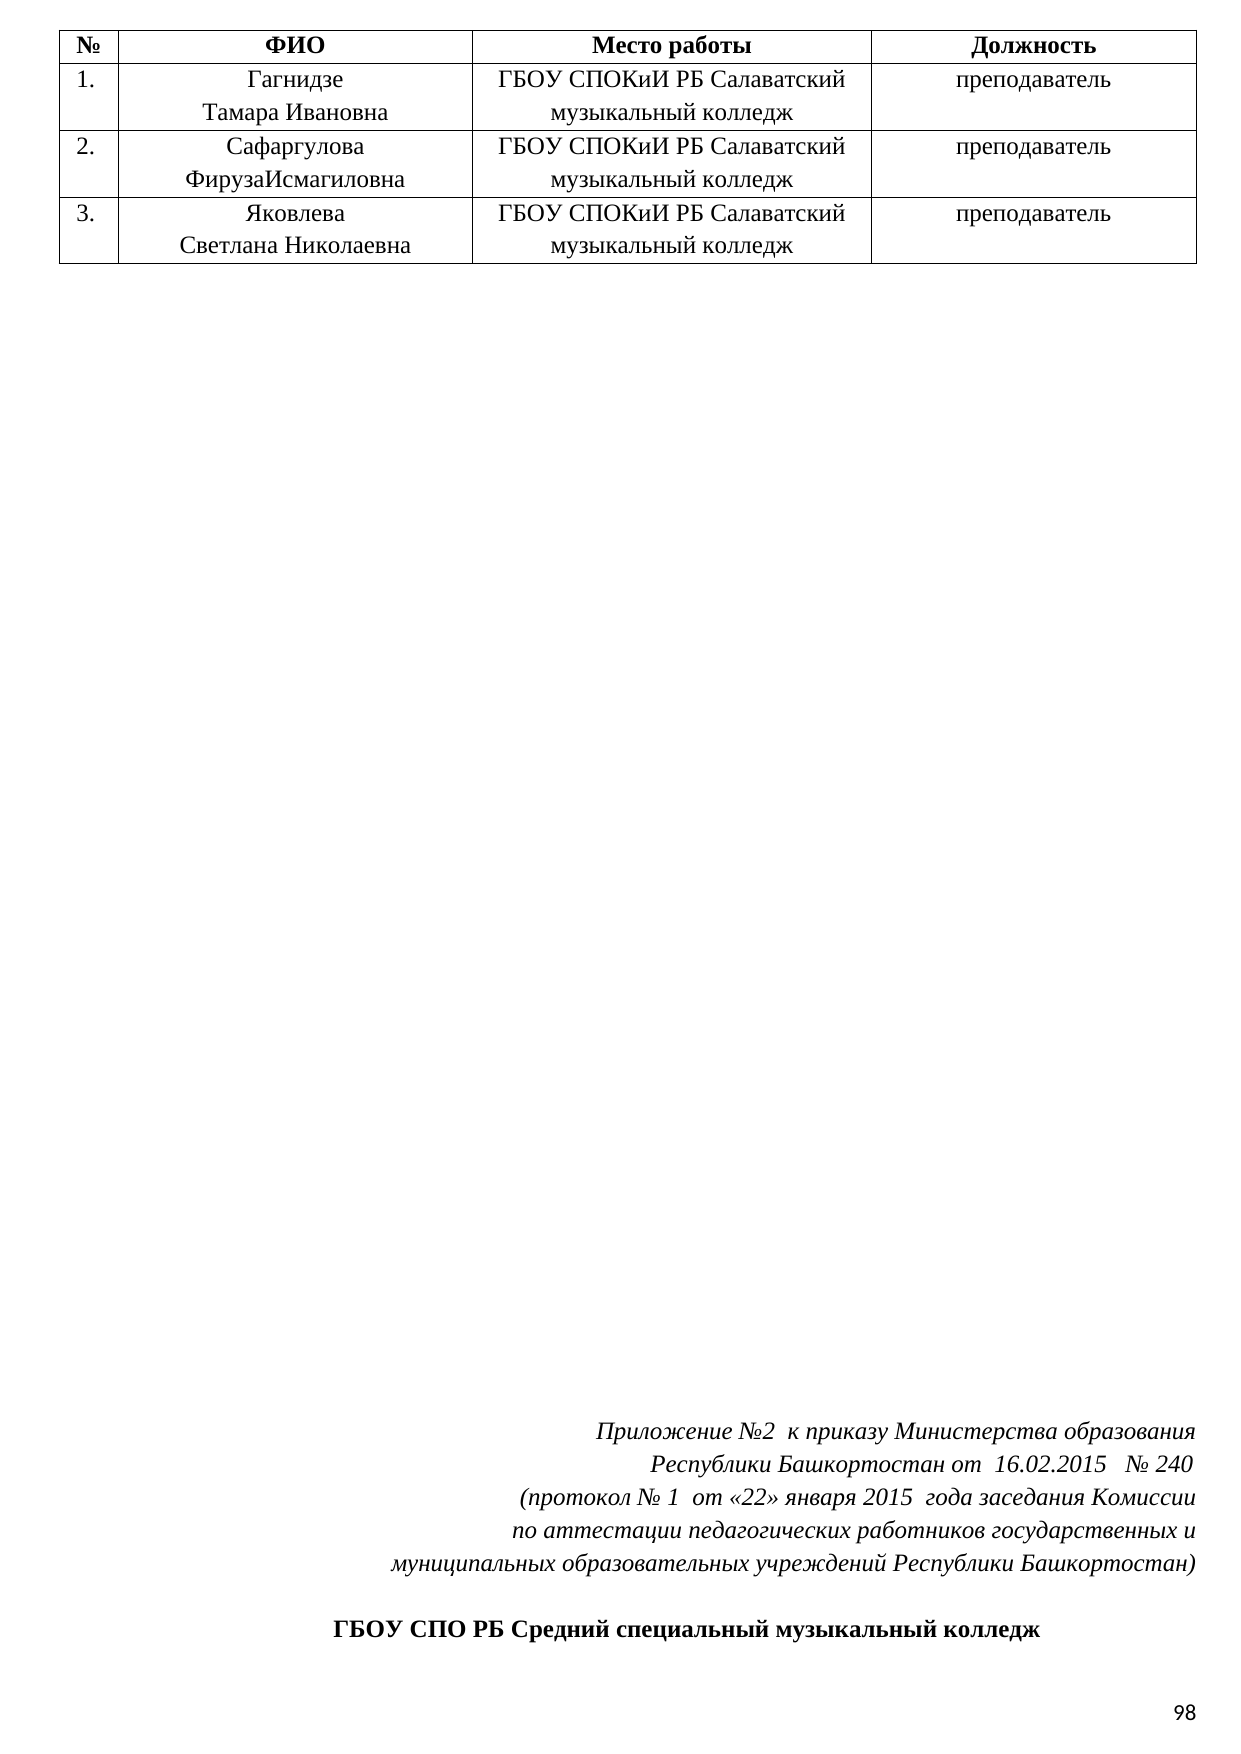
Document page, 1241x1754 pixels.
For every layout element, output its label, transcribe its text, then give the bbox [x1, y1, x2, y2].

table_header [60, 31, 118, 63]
text Республики Башкортостан от 16.02.2015 № 240 [177, 1449, 1196, 1477]
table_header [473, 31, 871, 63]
text по аттестации педагогических работников государственных и [177, 1515, 1196, 1543]
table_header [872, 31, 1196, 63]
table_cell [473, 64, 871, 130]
text Приложение №2 к приказу Министерства образования [177, 1416, 1196, 1444]
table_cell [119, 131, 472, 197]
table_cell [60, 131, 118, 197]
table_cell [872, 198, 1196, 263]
text муниципальных образовательных учреждений Республики Башкортостан) [177, 1548, 1196, 1577]
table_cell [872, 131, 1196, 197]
text ГБОУ СПО РБ Средний специальный музыкальный колледж [177, 1614, 1196, 1643]
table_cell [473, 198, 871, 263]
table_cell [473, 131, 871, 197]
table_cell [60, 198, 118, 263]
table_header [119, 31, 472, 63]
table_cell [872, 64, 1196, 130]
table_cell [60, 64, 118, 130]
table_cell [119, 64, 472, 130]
text (протокол № 1 от «22» января 2015 года заседания Комиссии [177, 1482, 1196, 1511]
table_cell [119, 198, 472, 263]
